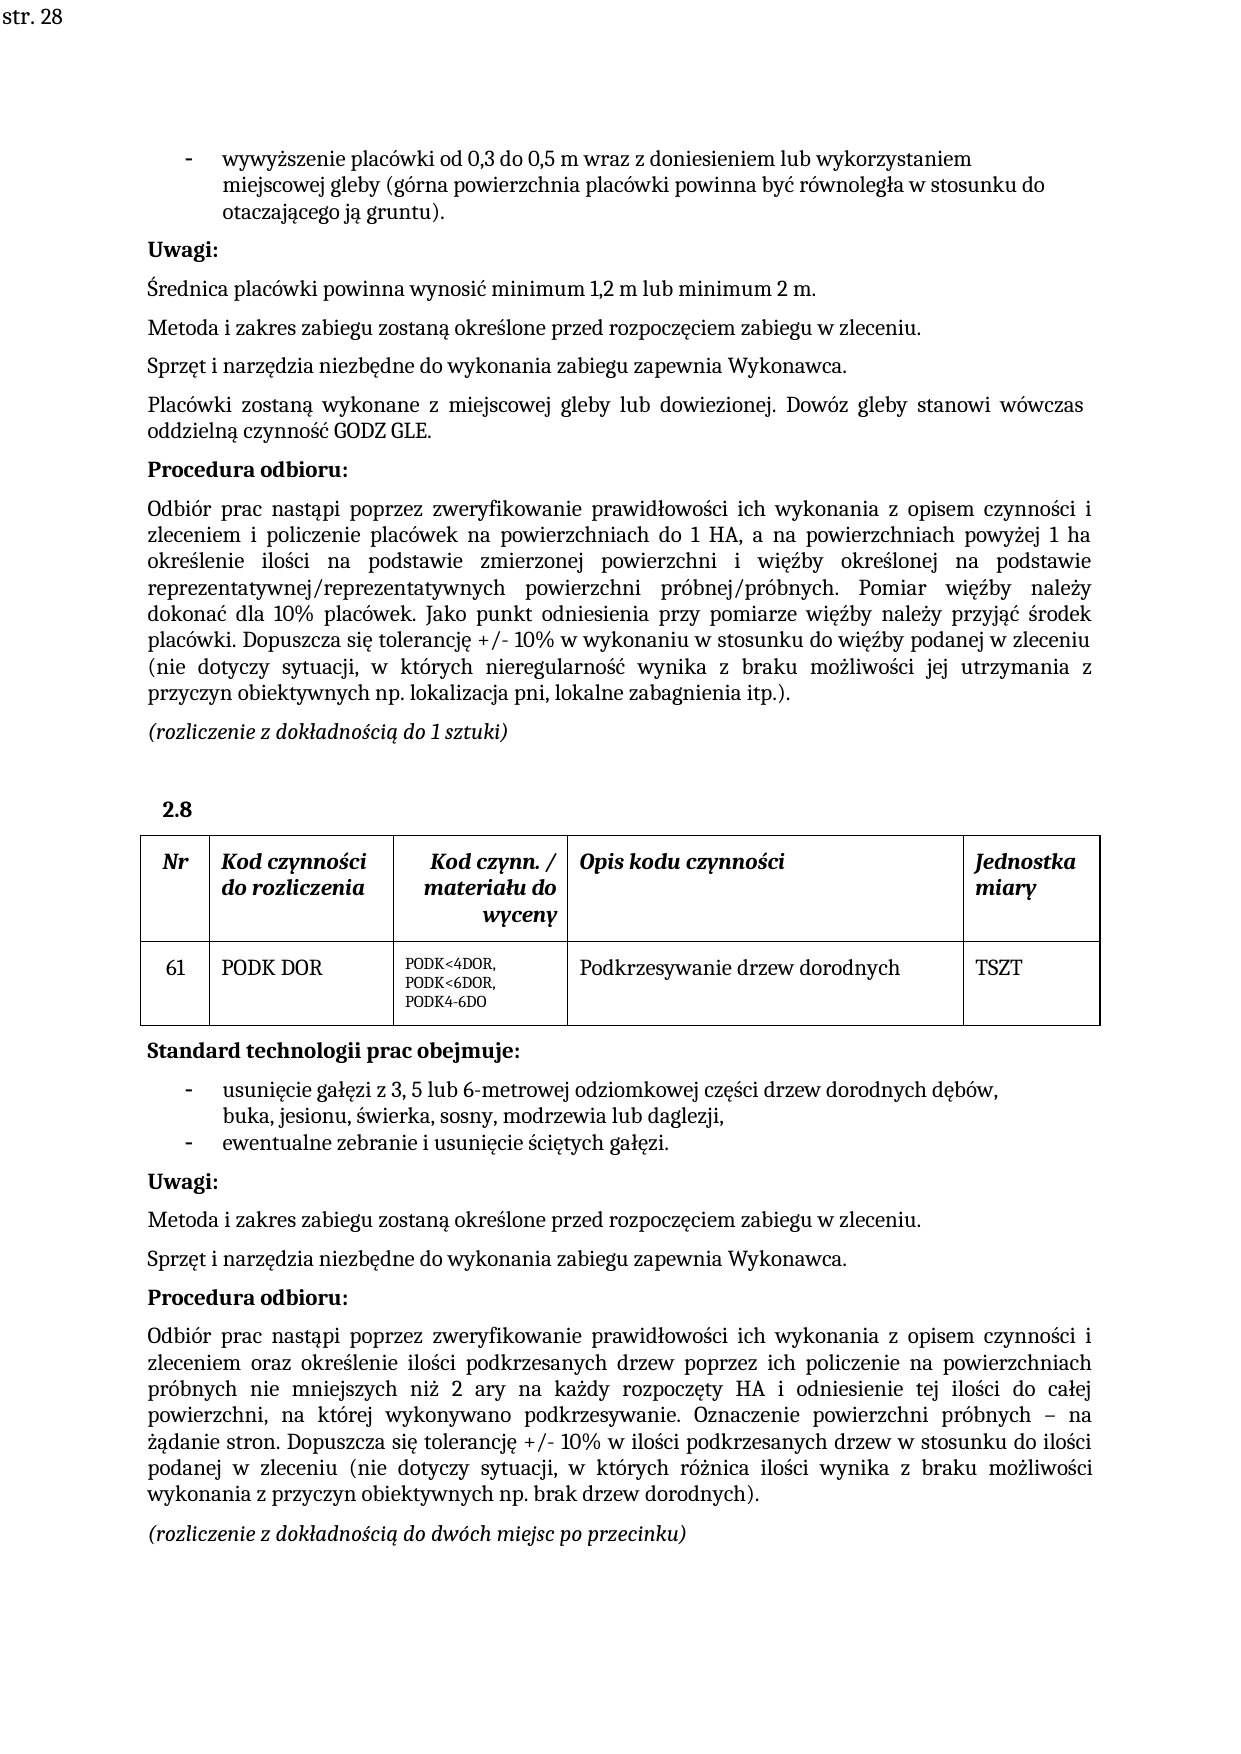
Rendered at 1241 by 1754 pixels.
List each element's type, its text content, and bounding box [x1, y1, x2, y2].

text Placówki zostaną wykonane z miejscowej gleby lub dowiezionej. Dowóz gleby stanowi wówczas oddzielną czynność GODZ GLE. [147, 392, 1085, 444]
text Średnica placówki powinna wynosić minimum 1,2 m lub minimum 2 m. [147, 276, 1119, 302]
text (rozliczenie z dokładnością do 1 sztuki) [147, 719, 1119, 745]
list usunięcie gałęzi z 3, 5 lub 6-metrowej odziomkowej części drzew dorodnych dębów, buka, jesionu, świerka, sosny, modrzewia lub daglezji, [185, 1077, 1045, 1129]
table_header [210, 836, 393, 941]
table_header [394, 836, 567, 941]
text Metoda i zakres zabiegu zostaną określone przed rozpoczęciem zabiegu w zleceniu. Sprzęt i narzędzia niezbędne do wykonania zabiegu zapewnia Wykonawca. [147, 1207, 963, 1272]
subtitle Uwagi: [147, 237, 1119, 264]
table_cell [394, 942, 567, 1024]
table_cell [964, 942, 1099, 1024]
text Metoda i zakres zabiegu zostaną określone przed rozpoczęciem zabiegu w zleceniu. Sprzęt i narzędzia niezbędne do wykonania zabiegu zapewnia Wykonawca. [147, 315, 963, 379]
subtitle Procedura odbioru: [147, 1284, 1119, 1311]
list ewentualne zebranie i usunięcie ściętych gałęzi. [185, 1129, 1119, 1156]
subtitle Procedura odbioru: [147, 457, 1119, 483]
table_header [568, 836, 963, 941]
text (rozliczenie z dokładnością do dwóch miejsc po przecinku) [147, 1520, 1119, 1547]
list wywyższenie placówki od 0,3 do 0,5 m wraz z doniesieniem lub wykorzystaniem [185, 146, 1119, 172]
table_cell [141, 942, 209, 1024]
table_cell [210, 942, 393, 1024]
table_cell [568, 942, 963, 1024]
text miejscowej gleby (górna powierzchnia placówki powinna być równoległa w stosunku do otaczającego ją gruntu). [222, 172, 1088, 225]
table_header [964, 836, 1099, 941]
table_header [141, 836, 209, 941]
text Standard technologii prac obejmuje: [147, 1038, 1119, 1064]
subtitle 2.8 [162, 797, 1119, 823]
text Odbiór prac nastąpi poprzez zweryfikowanie prawidłowości ich wykonania z opisem czynności i zleceniem i policzenie placówek na powierzchniach do 1 HA, a na powierzchniach powyżej 1 ha określenie ilości na podstawie zmierzonej powierzchni i więźby określonej na podstawie reprezentatywnej/reprezentatywnych powierzchni próbnej/próbnych. Pomiar więźby należy dokonać dla 10% placówek. Jako punkt odniesienia przy pomiarze więźby należy przyjąć środek placówki. Dopuszcza się tolerancję +/- 10% w wykonaniu w stosunku do więźby podanej w zleceniu (nie dotyczy sytuacji, w których nieregularność wynika z braku możliwości jej utrzymania z przyczyn obiektywnych np. lokalizacja pni, lokalne zabagnienia itp.). [147, 496, 1093, 706]
subtitle Uwagi: [147, 1168, 1119, 1195]
text Odbiór prac nastąpi poprzez zweryfikowanie prawidłowości ich wykonania z opisem czynności i zleceniem oraz określenie ilości podkrzesanych drzew poprzez ich policzenie na powierzchniach próbnych nie mniejszych niż 2 ary na każdy rozpoczęty HA i odniesienie tej ilości do całej powierzchni, na której wykonywano podkrzesywanie. Oznaczenie powierzchni próbnych – na żądanie stron. Dopuszcza się tolerancję +/- 10% w ilości podkrzesanych drzew w stosunku do ilości podanej w zleceniu (nie dotyczy sytuacji, w których różnica ilości wynika z braku możliwości wykonania z przyczyn obiektywnych np. brak drzew dorodnych). [147, 1323, 1093, 1508]
